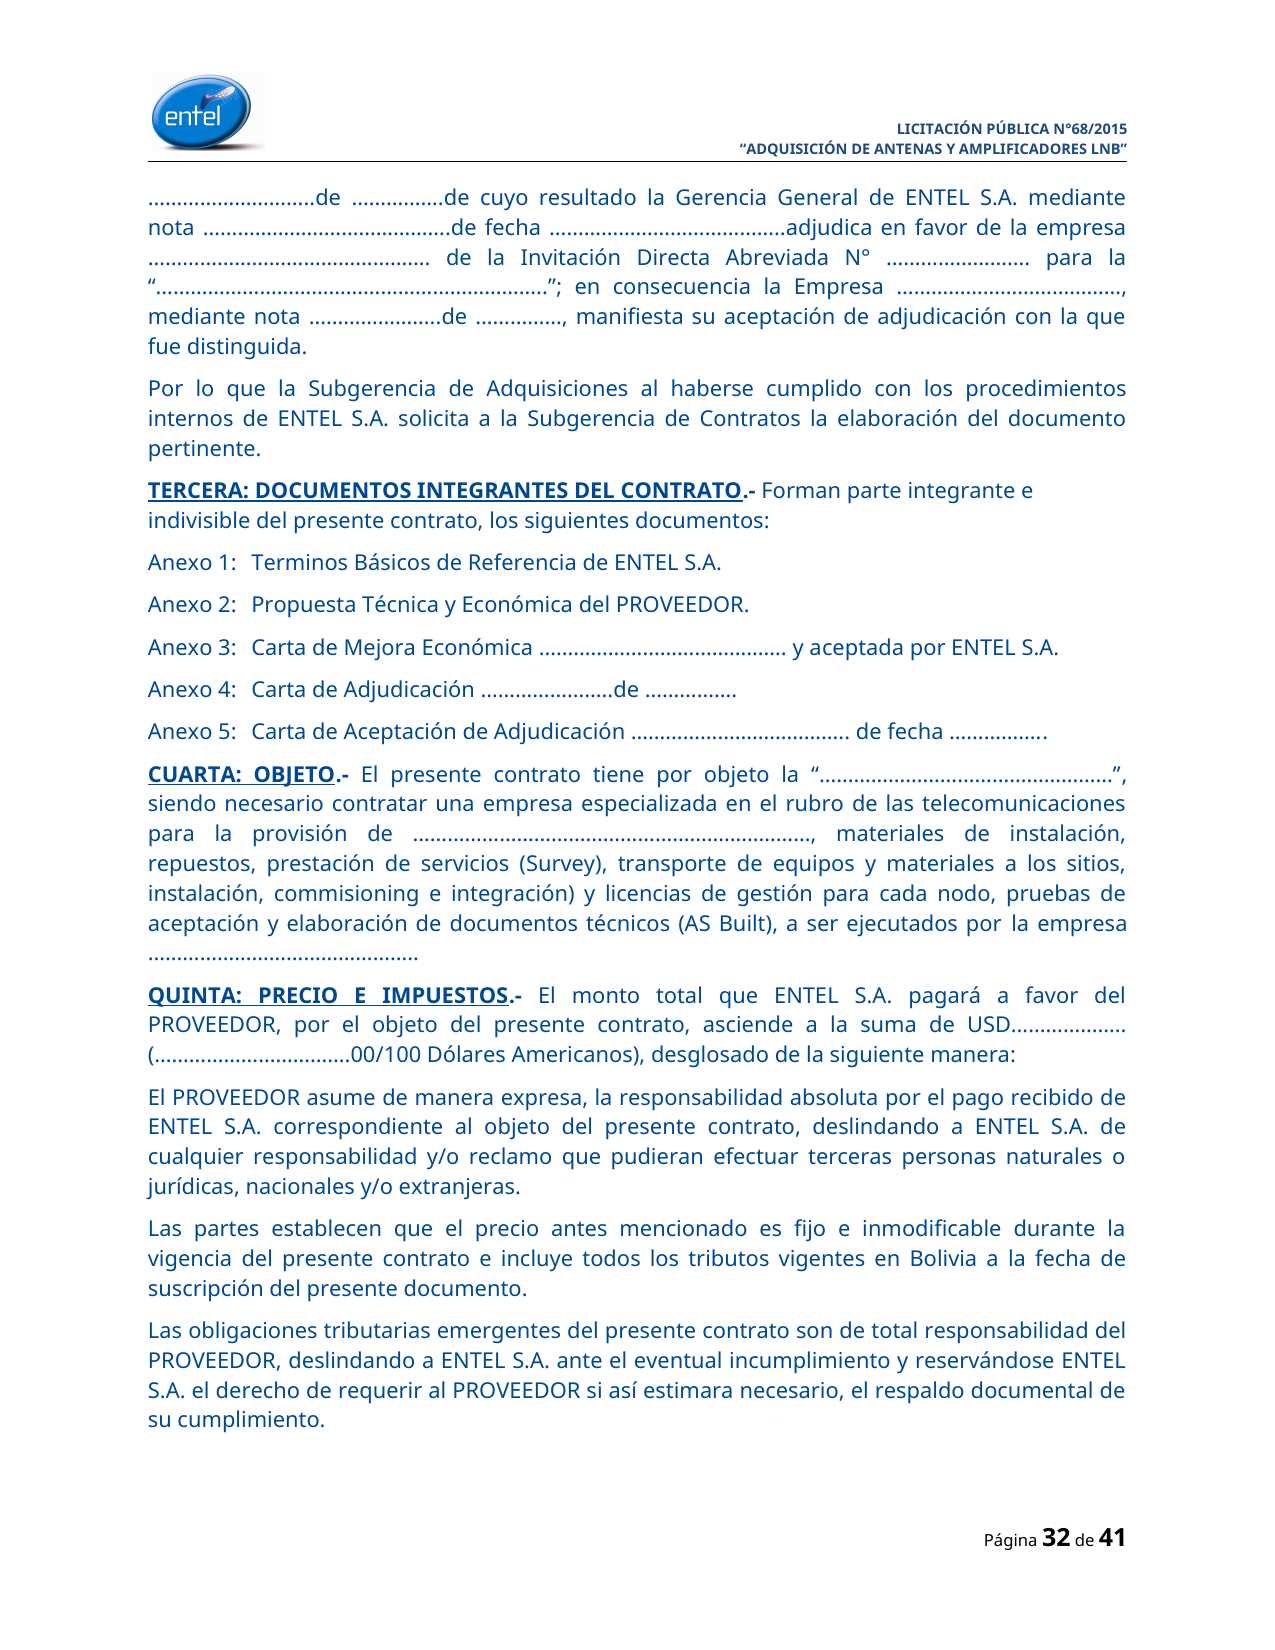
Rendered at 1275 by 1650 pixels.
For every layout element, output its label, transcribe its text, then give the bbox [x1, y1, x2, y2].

text Anexo 4: Carta de Adjudicación …………………..de ……………. [148, 674, 1127, 704]
text Las partes establecen que el precio antes mencionado es fijo e inmodificable durante la vigencia del presente contrato e incluye todos los tributos vigentes en Bolivia a la fecha de suscripción del presente documento. [148, 1213, 1127, 1303]
picture [151, 73, 265, 151]
text Anexo 5: Carta de Aceptación de Adjudicación ……………………………….. de fecha …………….. [148, 716, 1127, 746]
text Anexo 1: Terminos Básicos de Referencia de ENTEL S.A. [148, 547, 1127, 577]
text Anexo 2: Propuesta Técnica y Económica del PROVEEDOR. [148, 589, 1127, 619]
text QUINTA: PRECIO E IMPUESTOS.- El monto total que ENTEL S.A. pagará a favor del PROVEEDOR, por el objeto del presente contrato, asciende a la suma de USD……………….. (…………………………….00/100 Dólares Americanos), desglosado de la siguiente manera: [148, 980, 1127, 1069]
text El PROVEEDOR asume de manera expresa, la responsabilidad absoluta por el pago recibido de ENTEL S.A. correspondiente al objeto del presente contrato, deslindando a ENTEL S.A. de cualquier responsabilidad y/o reclamo que pudieran efectuar terceras personas naturales o jurídicas, nacionales y/o extranjeras. [148, 1082, 1127, 1201]
text Anexo 3: Carta de Mejora Económica ……………………………………. y aceptada por ENTEL S.A. [148, 632, 1127, 662]
text TERCERA: DOCUMENTOS INTEGRANTES DEL CONTRATO.- Forman parte integrante e indivisible del presente contrato, los siguientes documentos: [148, 475, 1127, 535]
text Las obligaciones tributarias emergentes del presente contrato son de total responsabilidad del PROVEEDOR, deslindando a ENTEL S.A. ante el eventual incumplimiento y reservándose ENTEL S.A. el derecho de requerir al PROVEEDOR si así estimara necesario, el respaldo documental de su cumplimiento. [148, 1315, 1127, 1434]
text CUARTA: OBJETO.- El presente contrato tiene por objeto la “……………………………………………”, siendo necesario contratar una empresa especializada en el rubro de las telecomunicaciones para la provisión de ……………………………………………………………, materiales de instalación, repuestos, prestación de servicios (Survey), transporte de equipos y materiales a los sitios, instalación, commisioning e integración) y licencias de gestión para cada nodo, pruebas de aceptación y elaboración de documentos técnicos (AS Built), a ser ejecutados por la empresa ……………………………………….. [148, 759, 1127, 967]
text Por lo que la Subgerencia de Adquisiciones al haberse cumplido con los procedimientos internos de ENTEL S.A. solicita a la Subgerencia de Contratos la elaboración del documento pertinente. [148, 373, 1127, 463]
